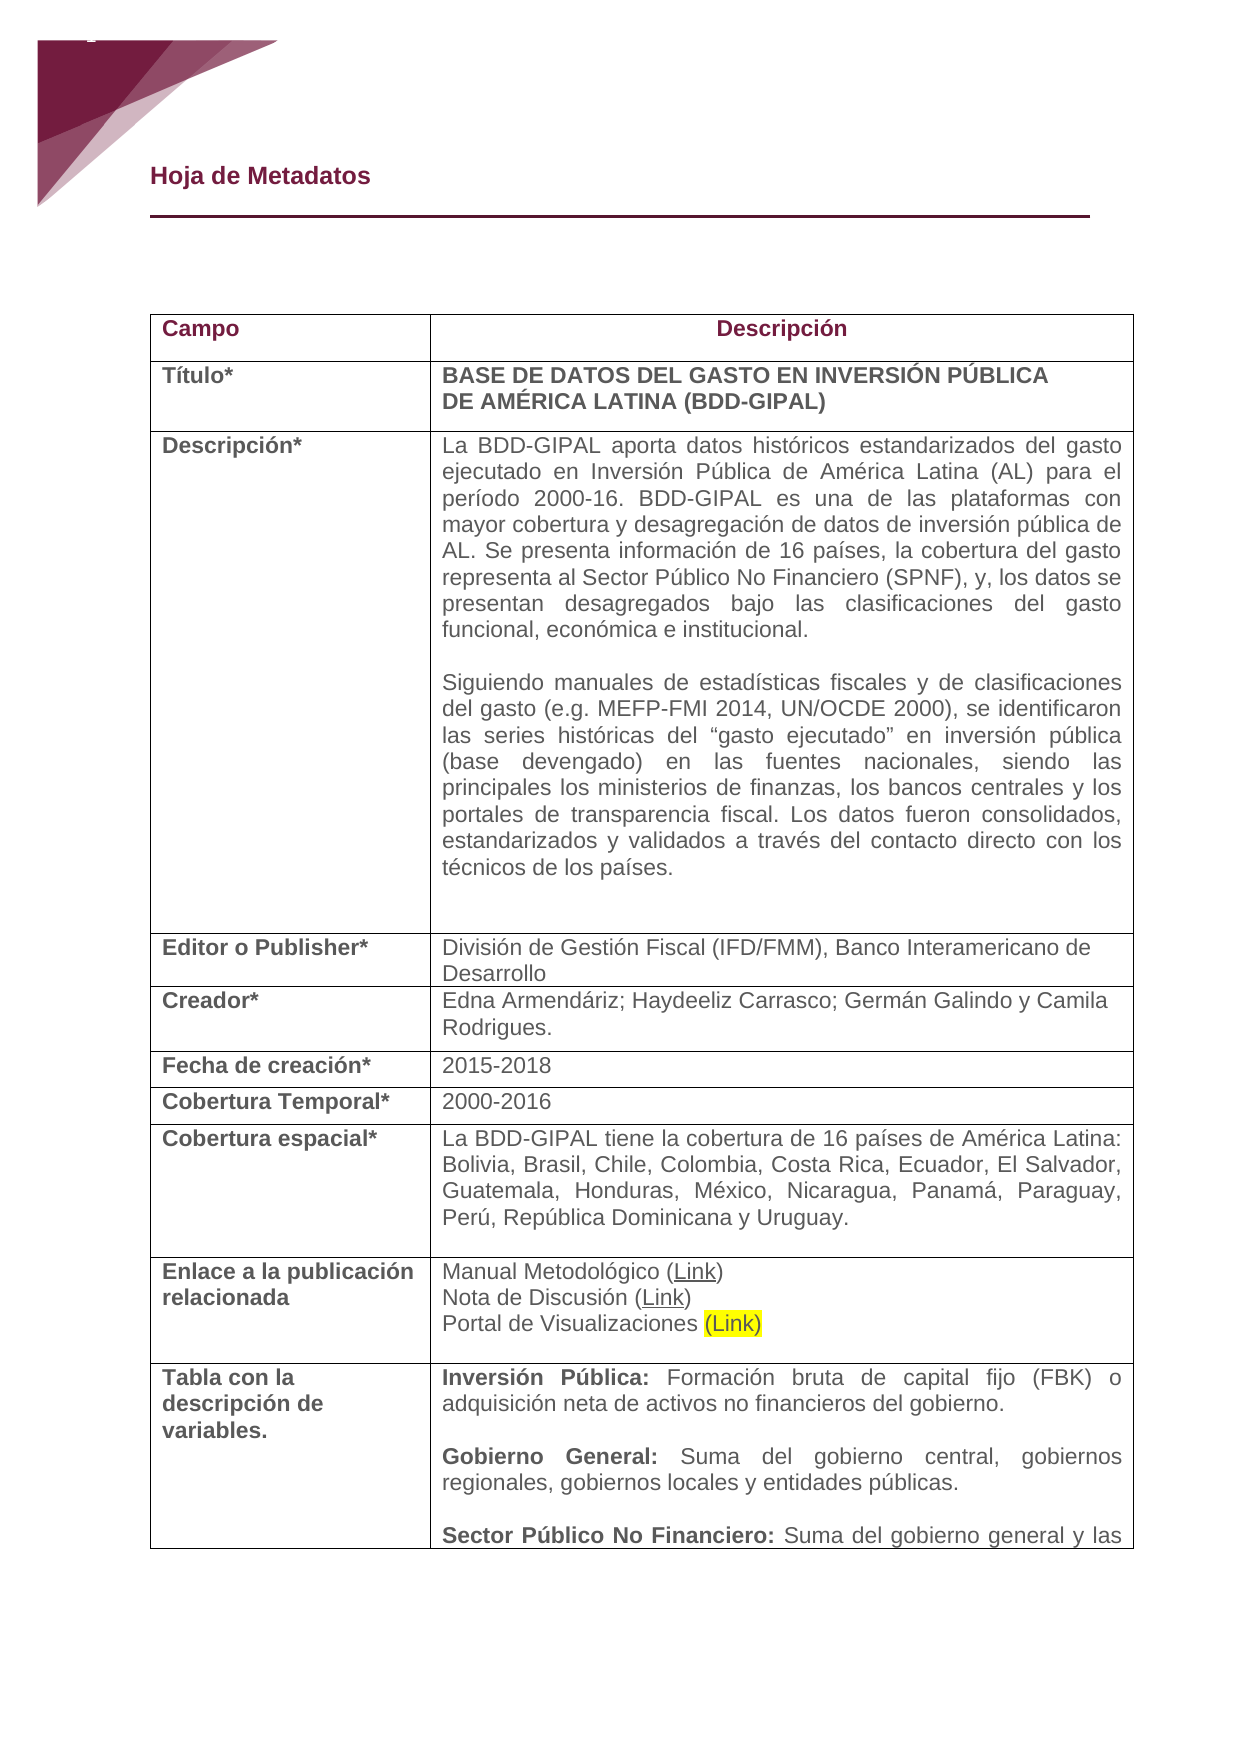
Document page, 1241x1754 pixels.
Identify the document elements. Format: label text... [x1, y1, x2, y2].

subtitle Hoja de Metadatos [150, 161, 1090, 215]
table_cell Cobertura Temporal* [151, 1088, 430, 1124]
table_cell 2015-2018 [431, 1052, 1133, 1087]
table_cell 2000-2016 [431, 1088, 1133, 1124]
table_cell Edna Armendáriz; Haydeeliz Carrasco; Germán Galindo y Camila Rodrigues. [431, 987, 1133, 1051]
picture [37, 40, 279, 209]
table_cell Creador* [151, 987, 430, 1051]
table_cell Título* [151, 362, 430, 431]
table_cell BASE DE DATOS DEL GASTO EN INVERSIÓN PÚBLICA DE AMÉRICA LATINA (BDD-GIPAL) [431, 362, 1133, 431]
table_cell Editor o Publisher* [151, 934, 430, 986]
table_cell Enlace a la publicación relacionada [151, 1258, 430, 1363]
table_header Descripción [431, 315, 1133, 361]
table_cell División de Gestión Fiscal (IFD/FMM), Banco Interamericano de Desarrollo [431, 934, 1133, 986]
table_cell La BDD-GIPAL aporta datos históricos estandarizados del gasto ejecutado en Inversión Pública de América Latina (AL) para el período 2000-16. BDD-GIPAL es una de las plataformas con mayor cobertura y desagregación de datos de inversión pública de AL. Se presenta información de 16 países, la cobertura del gasto representa al Sector Público No Financiero (SPNF), y, los datos se presentan desagregados bajo las clasificaciones del gasto funcional, económica e institucional. Siguiendo manuales de estadísticas fiscales y de clasificaciones del gasto (e.g. MEFP-FMI 2014, UN/OCDE 2000), se identificaron las series históricas del “gasto ejecutado” en inversión pública (base devengado) en las fuentes nacionales, siendo las principales los ministerios de finanzas, los bancos centrales y los portales de transparencia fiscal. Los datos fueron consolidados, estandarizados y validados a través del contacto directo con los técnicos de los países. [431, 432, 1133, 932]
table_cell Manual Metodológico (Link) Nota de Discusión (Link) Portal de Visualizaciones (Link) [431, 1258, 1133, 1363]
table_cell Fecha de creación* [151, 1052, 430, 1087]
table_header Campo [151, 315, 430, 361]
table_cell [151, 1364, 430, 1548]
table_cell La BDD-GIPAL tiene la cobertura de 16 países de América Latina: Bolivia, Brasil, Chile, Colombia, Costa Rica, Ecuador, El Salvador, Guatemala, Honduras, México, Nicaragua, Panamá, Paraguay, Perú, República Dominicana y Uruguay. [431, 1125, 1133, 1257]
table_cell Descripción* [151, 432, 430, 932]
table_cell Cobertura espacial* [151, 1125, 430, 1257]
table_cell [431, 1364, 1133, 1548]
